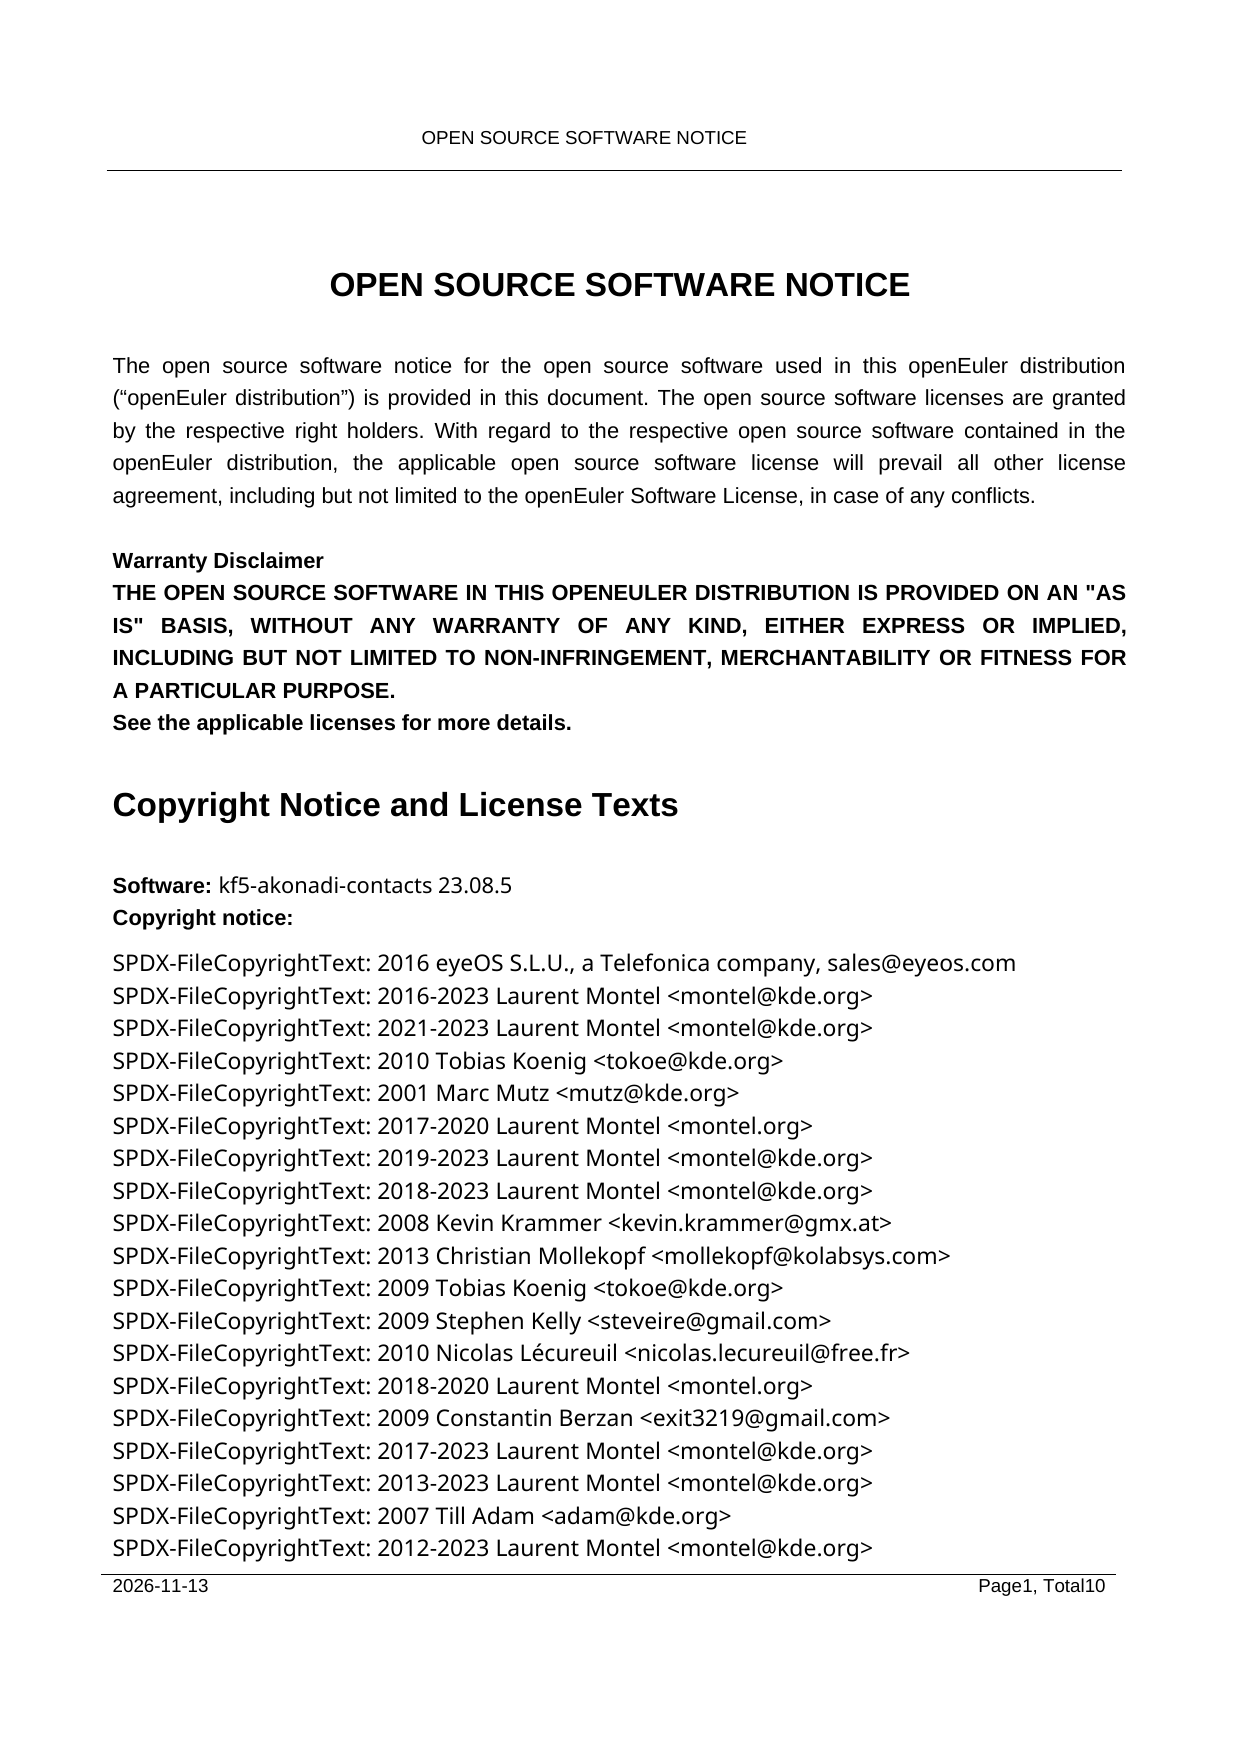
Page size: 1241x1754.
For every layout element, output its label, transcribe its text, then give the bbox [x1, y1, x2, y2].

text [112, 947, 1128, 1564]
text The open source software notice for the open source software used in this openEuler distribution (“openEuler distribution”) is provided in this document. The open source software licenses are granted by the respective right holders. With regard to the respective open source software contained in the openEuler distribution, the applicable open source software license will prevail all other license agreement, including but not limited to the openEuler Software License, in case of any conflicts. [112, 349, 1128, 511]
text Copyright notice: [112, 901, 1128, 934]
text OPEN SOURCE SOFTWARE NOTICE [112, 251, 1128, 316]
text Copyright Notice and License Texts [112, 771, 1128, 836]
title Software: kf5-akonadi-contacts 23.08.5 [112, 869, 1128, 901]
text THE OPEN SOURCE SOFTWARE IN THIS OPENEULER DISTRIBUTION IS PROVIDED ON AN "AS IS" BASIS, WITHOUT ANY WARRANTY OF ANY KIND, EITHER EXPRESS OR IMPLIED, INCLUDING BUT NOT LIMITED TO NON-INFRINGEMENT, MERCHANTABILITY OR FITNESS FOR A PARTICULAR PURPOSE. See the applicable licenses for more details. [112, 576, 1128, 739]
text Warranty Disclaimer [112, 544, 1128, 576]
